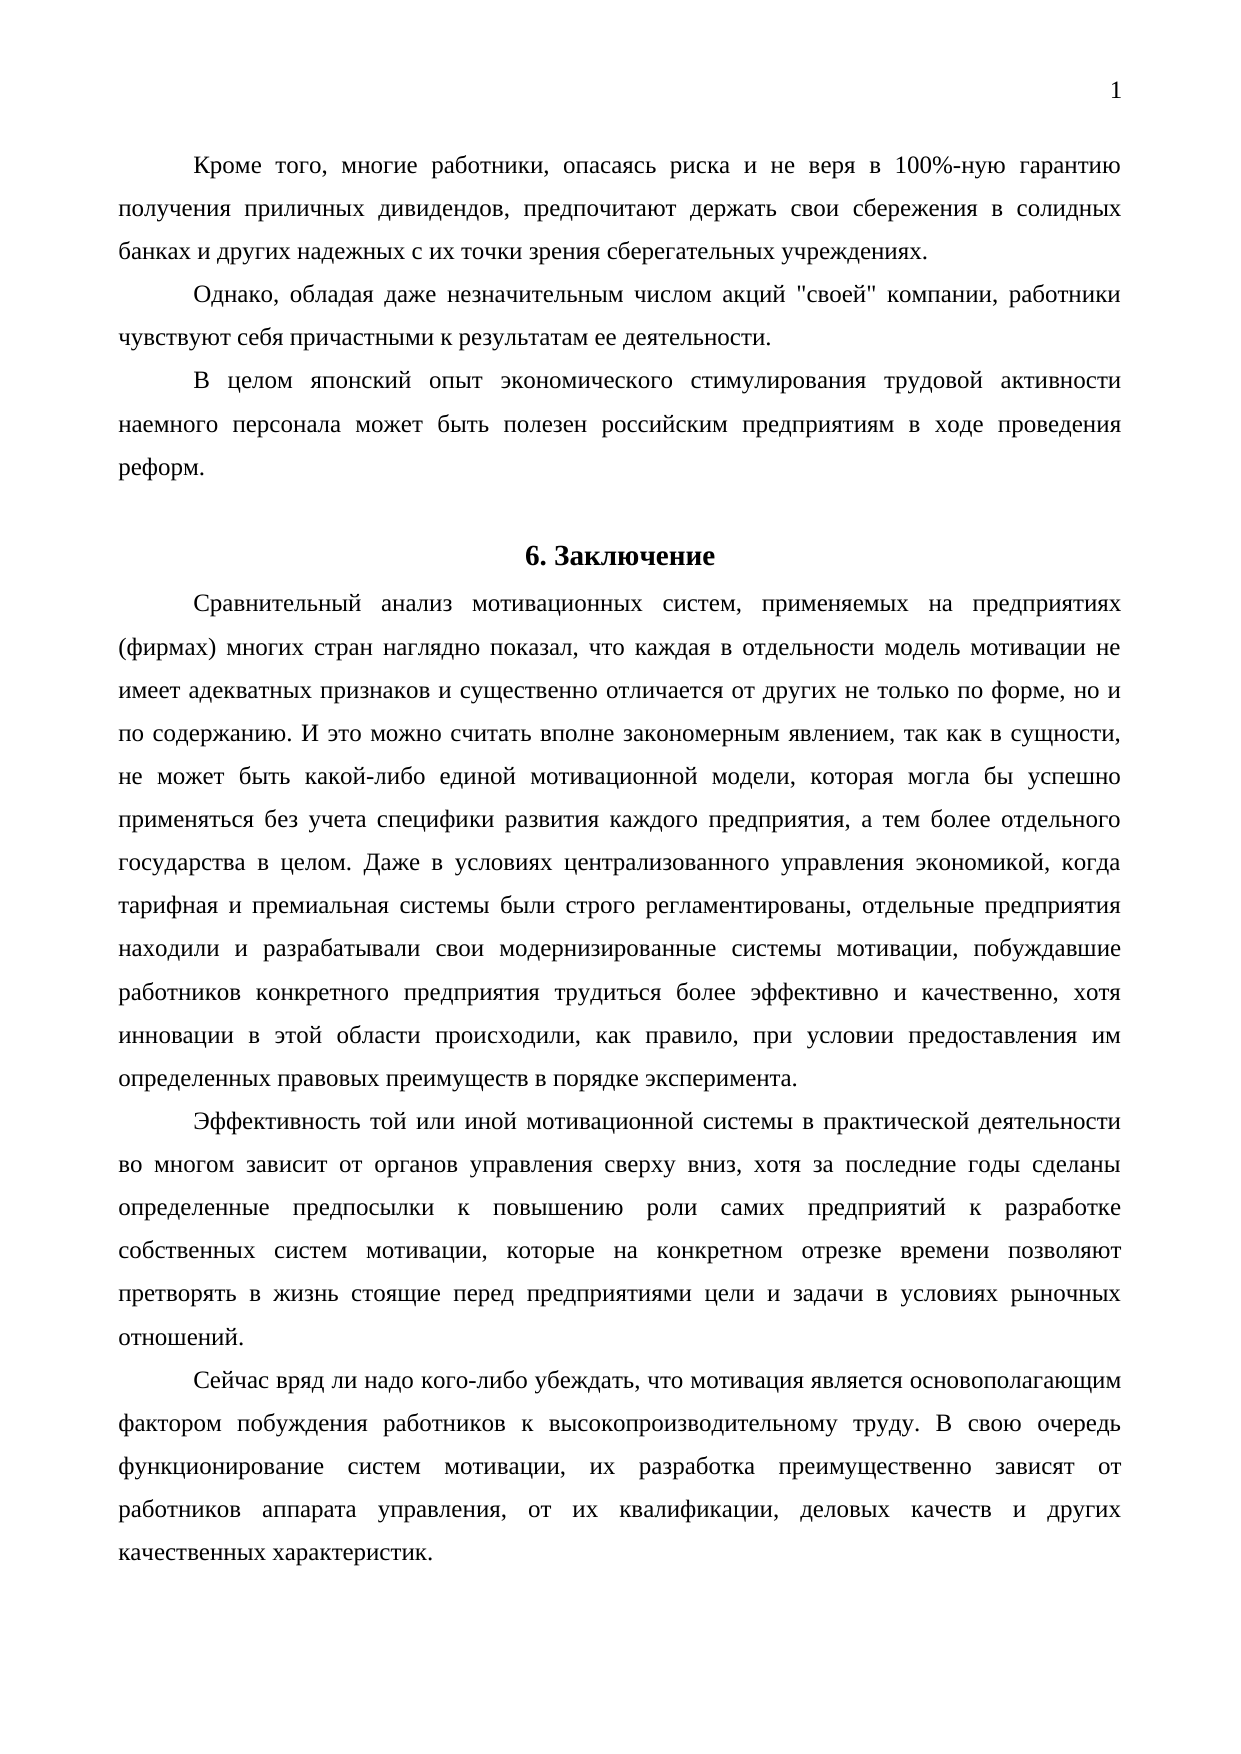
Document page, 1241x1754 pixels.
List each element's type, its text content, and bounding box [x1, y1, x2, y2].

text Сейчас вряд ли надо кого-либо убеждать, что мотивация является основополагающим фактором побуждения работников к высокопроизводительному труду. В свою очередь функционирование систем мотивации, их разработка преимущественно зависят от работников аппарата управления, от их квалификации, деловых качеств и других качественных характеристик. [118, 1365, 1122, 1566]
text 6. Заключение [118, 538, 1122, 572]
text Эффективность той или иной мотивационной системы в практической деятельности во многом зависит от органов управления сверху вниз, хотя за последние годы сделаны определенные предпосылки к повышению роли самих предприятий к разработке собственных систем мотивации, которые на конкретном отрезке времени позволяют претворять в жизнь стоящие перед предприятиями цели и задачи в условиях рыночных отношений. [118, 1106, 1122, 1350]
text Однако, обладая даже незначительным числом акций "своей" компании, работники чувствуют себя причастными к результатам ее деятельности. [118, 279, 1122, 351]
text Кроме того, многие работники, опасаясь риска и не веря в 100%-ную гарантию получения приличных дивидендов, предпочитают держать свои сбережения в солидных банках и других надежных с их точки зрения сберегательных учреждениях. [118, 150, 1122, 265]
text В целом японский опыт экономического стимулирования трудовой активности наемного персонала может быть полезен российским предприятиям в ходе проведения реформ. [118, 366, 1122, 481]
text Сравнительный анализ мотивационных систем, применяемых на предприятиях (фирмах) многих стран наглядно показал, что каждая в отдельности модель мотивации не имеет адекватных признаков и существенно отличается от других не только по форме, но и по содержанию. И это можно считать вполне закономерным явлением, так как в сущности, не может быть какой-либо единой мотивационной модели, которая могла бы успешно применяться без учета специфики развития каждого предприятия, а тем более отдельного государства в целом. Даже в условиях централизованного управления экономикой, когда тарифная и премиальная системы были строго регламентированы, отдельные предприятия находили и разрабатывали свои модернизированные системы мотивации, побуждавшие работников конкретного предприятия трудиться более эффективно и качественно, хотя инновации в этой области происходили, как правило, при условии предоставления им определенных правовых преимуществ в порядке эксперимента. [118, 588, 1122, 1092]
